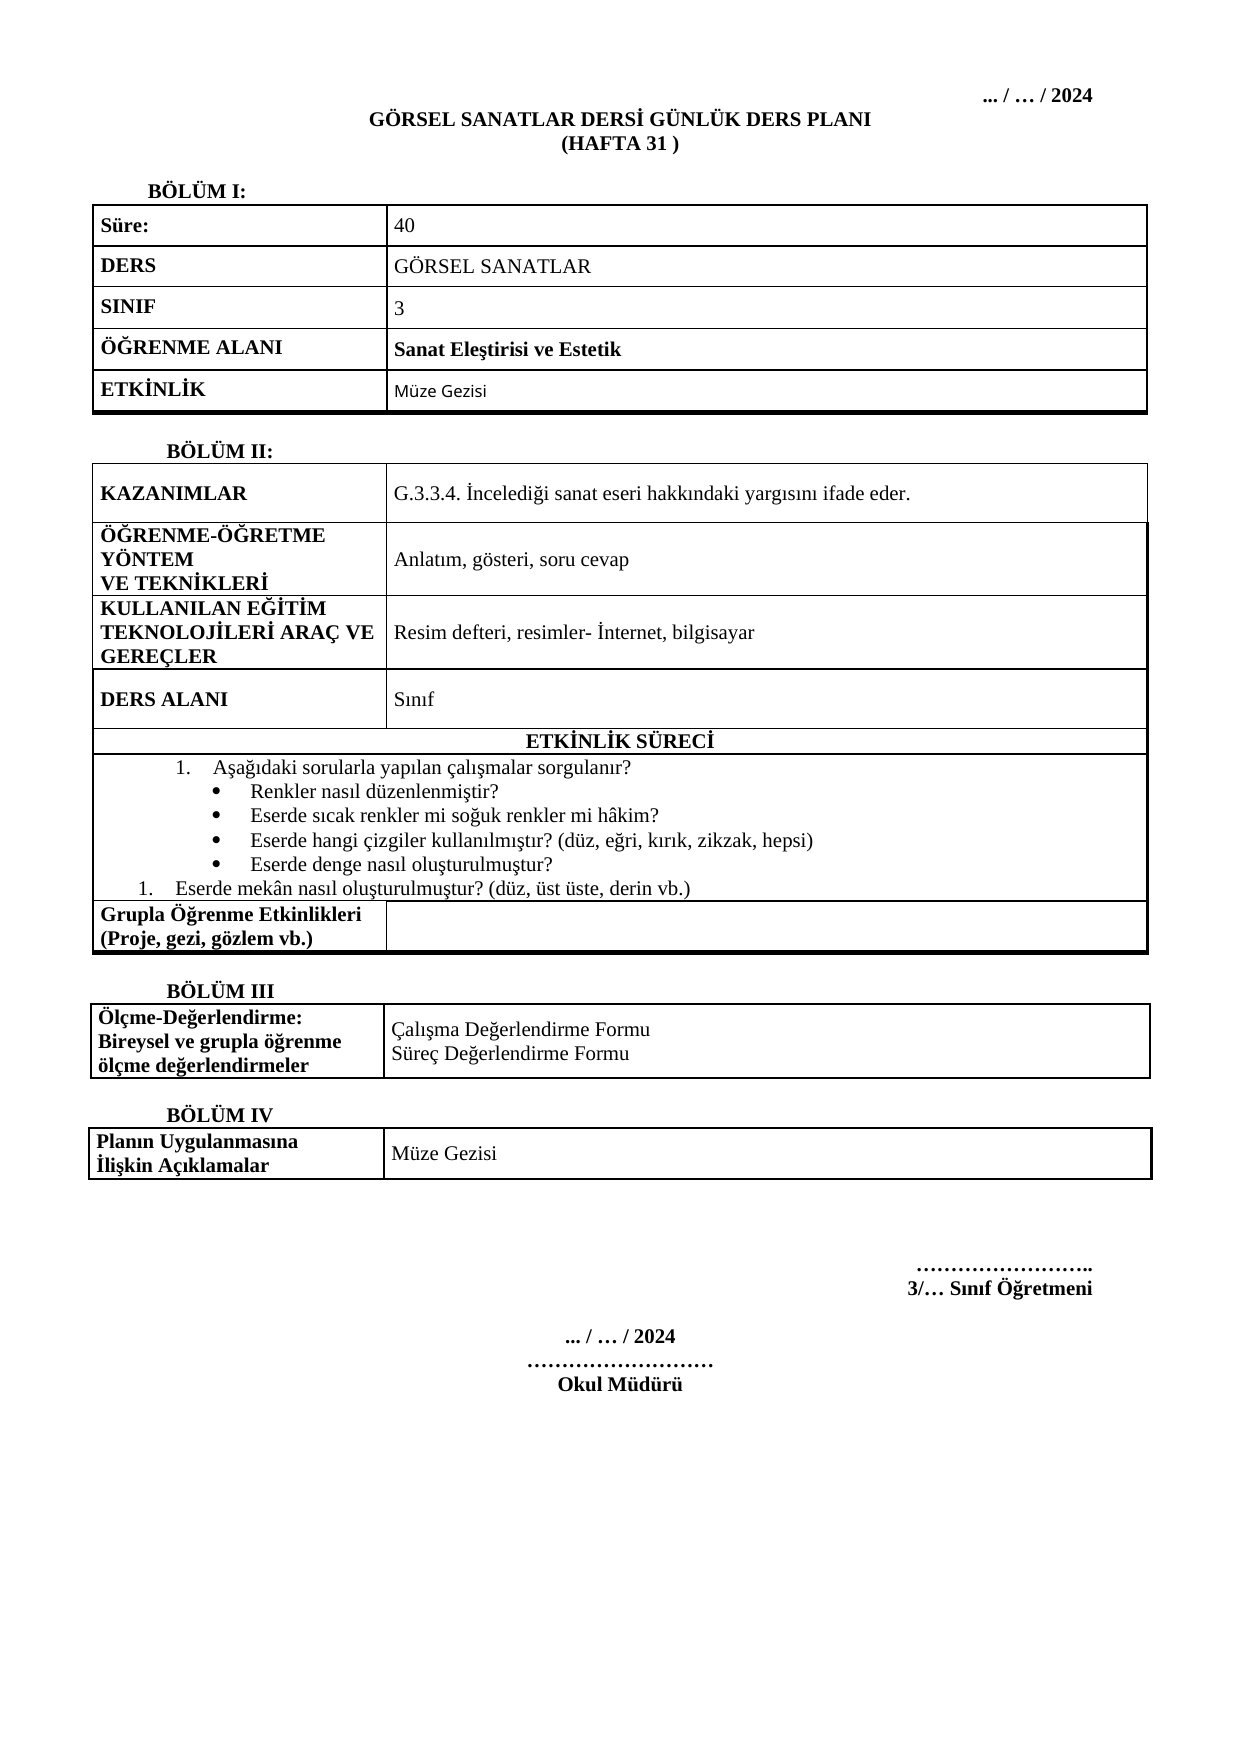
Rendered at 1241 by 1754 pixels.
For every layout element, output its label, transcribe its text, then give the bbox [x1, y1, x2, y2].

table_header Ölçme-Değerlendirme: Bireysel ve grupla öğrenme ölçme değerlendirmeler [92, 1005, 383, 1077]
table_header G.3.3.4. İncelediği sanat eseri hakkındaki yargısını ifade eder. [387, 464, 1147, 522]
table_cell ÖĞRENME ALANI [94, 329, 386, 369]
table_cell SINIF [94, 287, 386, 328]
table_cell Sanat Eleştirisi ve Estetik [388, 329, 1146, 369]
text 3/… Sınıf Öğretmeni [148, 1276, 1093, 1300]
table_cell Resim defteri, resimler- İnternet, bilgisayar [387, 596, 1146, 668]
text ... / … / 2024 [148, 83, 1093, 107]
table_cell Aşağıdaki sorularla yapılan çalışmalar sorgulanır? Renkler nasıl düzenlenmiştir? Eserde sıcak renkler mi soğuk renkler mi hâkim? Eserde hangi çizgiler kullanılmıştır? (düz, eğri, kırık, zikzak, hepsi) Eserde denge nasıl oluşturulmuştur? Eserde mekân nasıl oluşturulmuştur? (düz, üst üste, derin vb.) [94, 755, 1146, 900]
text (HAFTA 31 ) [148, 131, 1093, 155]
subtitle BÖLÜM IV [148, 1103, 1093, 1127]
text BÖLÜM I: [148, 179, 1093, 203]
table_header Çalışma Değerlendirme Formu Süreç Değerlendirme Formu [385, 1005, 1149, 1077]
table_cell GÖRSEL SANATLAR [388, 247, 1146, 286]
table_cell ETKİNLİK [94, 371, 386, 410]
table_cell DERS ALANI [94, 670, 386, 728]
table_cell ÖĞRENME-ÖĞRETME YÖNTEM VE TEKNİKLERİ [93, 523, 386, 595]
table_cell ETKİNLİK SÜRECİ [94, 729, 1146, 753]
table_cell Grupla Öğrenme Etkinlikleri (Proje, gezi, gözlem vb.) [94, 901, 386, 950]
table_cell Sınıf [387, 670, 1146, 728]
text …………………….. [148, 1252, 1093, 1276]
text BÖLÜM II: [148, 439, 1093, 463]
table_header KAZANIMLAR [93, 464, 386, 522]
table_cell KULLANILAN EĞİTİM TEKNOLOJİLERİ ARAÇ VE GEREÇLER [93, 596, 386, 668]
table_cell Müze Gezisi [388, 371, 1146, 410]
text GÖRSEL SANATLAR DERSİ GÜNLÜK DERS PLANI [148, 107, 1093, 131]
table_header Planın Uygulanmasına İlişkin Açıklamalar [90, 1129, 383, 1177]
table_header Müze Gezisi [385, 1129, 1150, 1177]
table_header Süre: [94, 206, 386, 245]
table_cell DERS [94, 247, 386, 286]
text ... / … / 2024 [148, 1324, 1093, 1348]
table_header 40 [388, 206, 1146, 245]
table_cell [387, 902, 1146, 950]
subtitle BÖLÜM III [148, 979, 1093, 1003]
text ……………………… [148, 1348, 1093, 1372]
table_cell 3 [388, 287, 1146, 328]
table_cell Anlatım, gösteri, soru cevap [387, 523, 1146, 595]
text Okul Müdürü [148, 1372, 1093, 1396]
